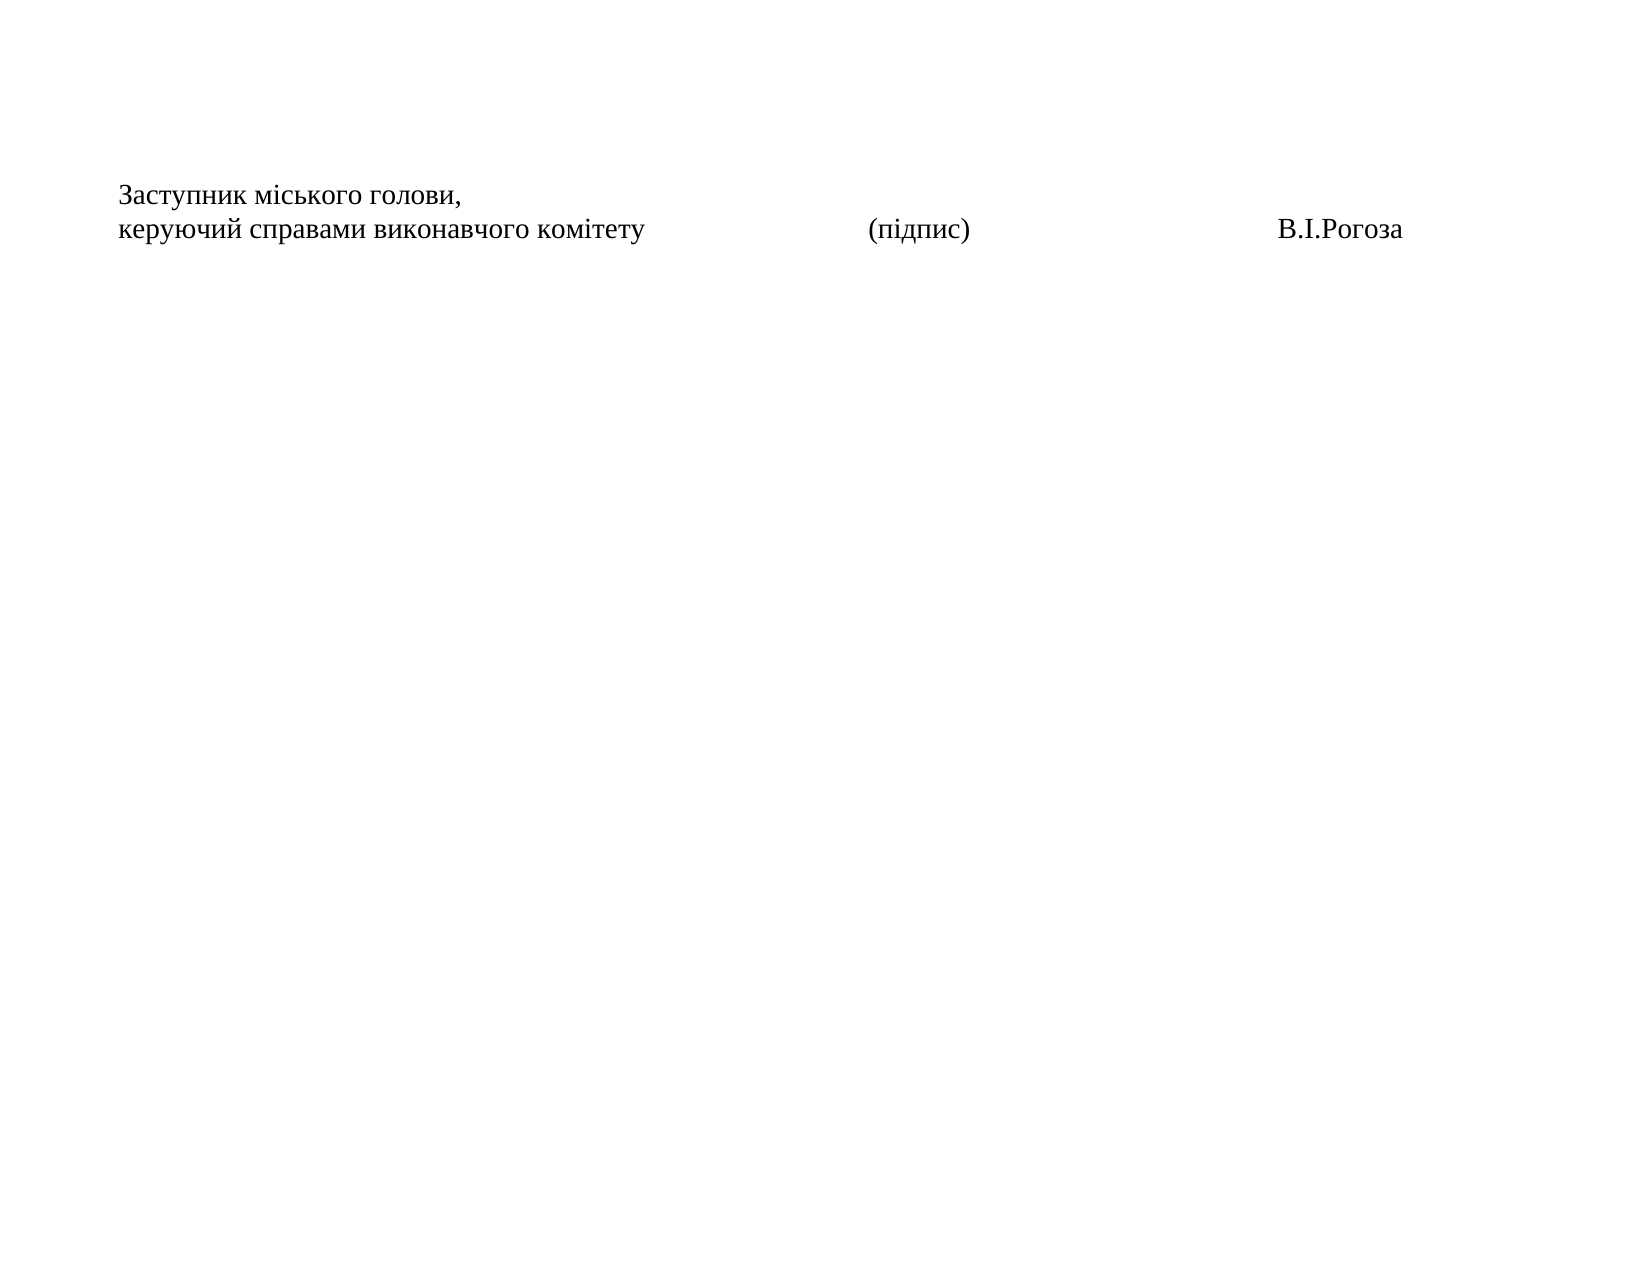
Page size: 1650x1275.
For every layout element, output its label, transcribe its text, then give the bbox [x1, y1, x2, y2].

text Заступник міського голови, [118, 177, 1532, 211]
text керуючий справами виконавчого комітету (підпис) В.І.Рогоза [118, 211, 1532, 244]
